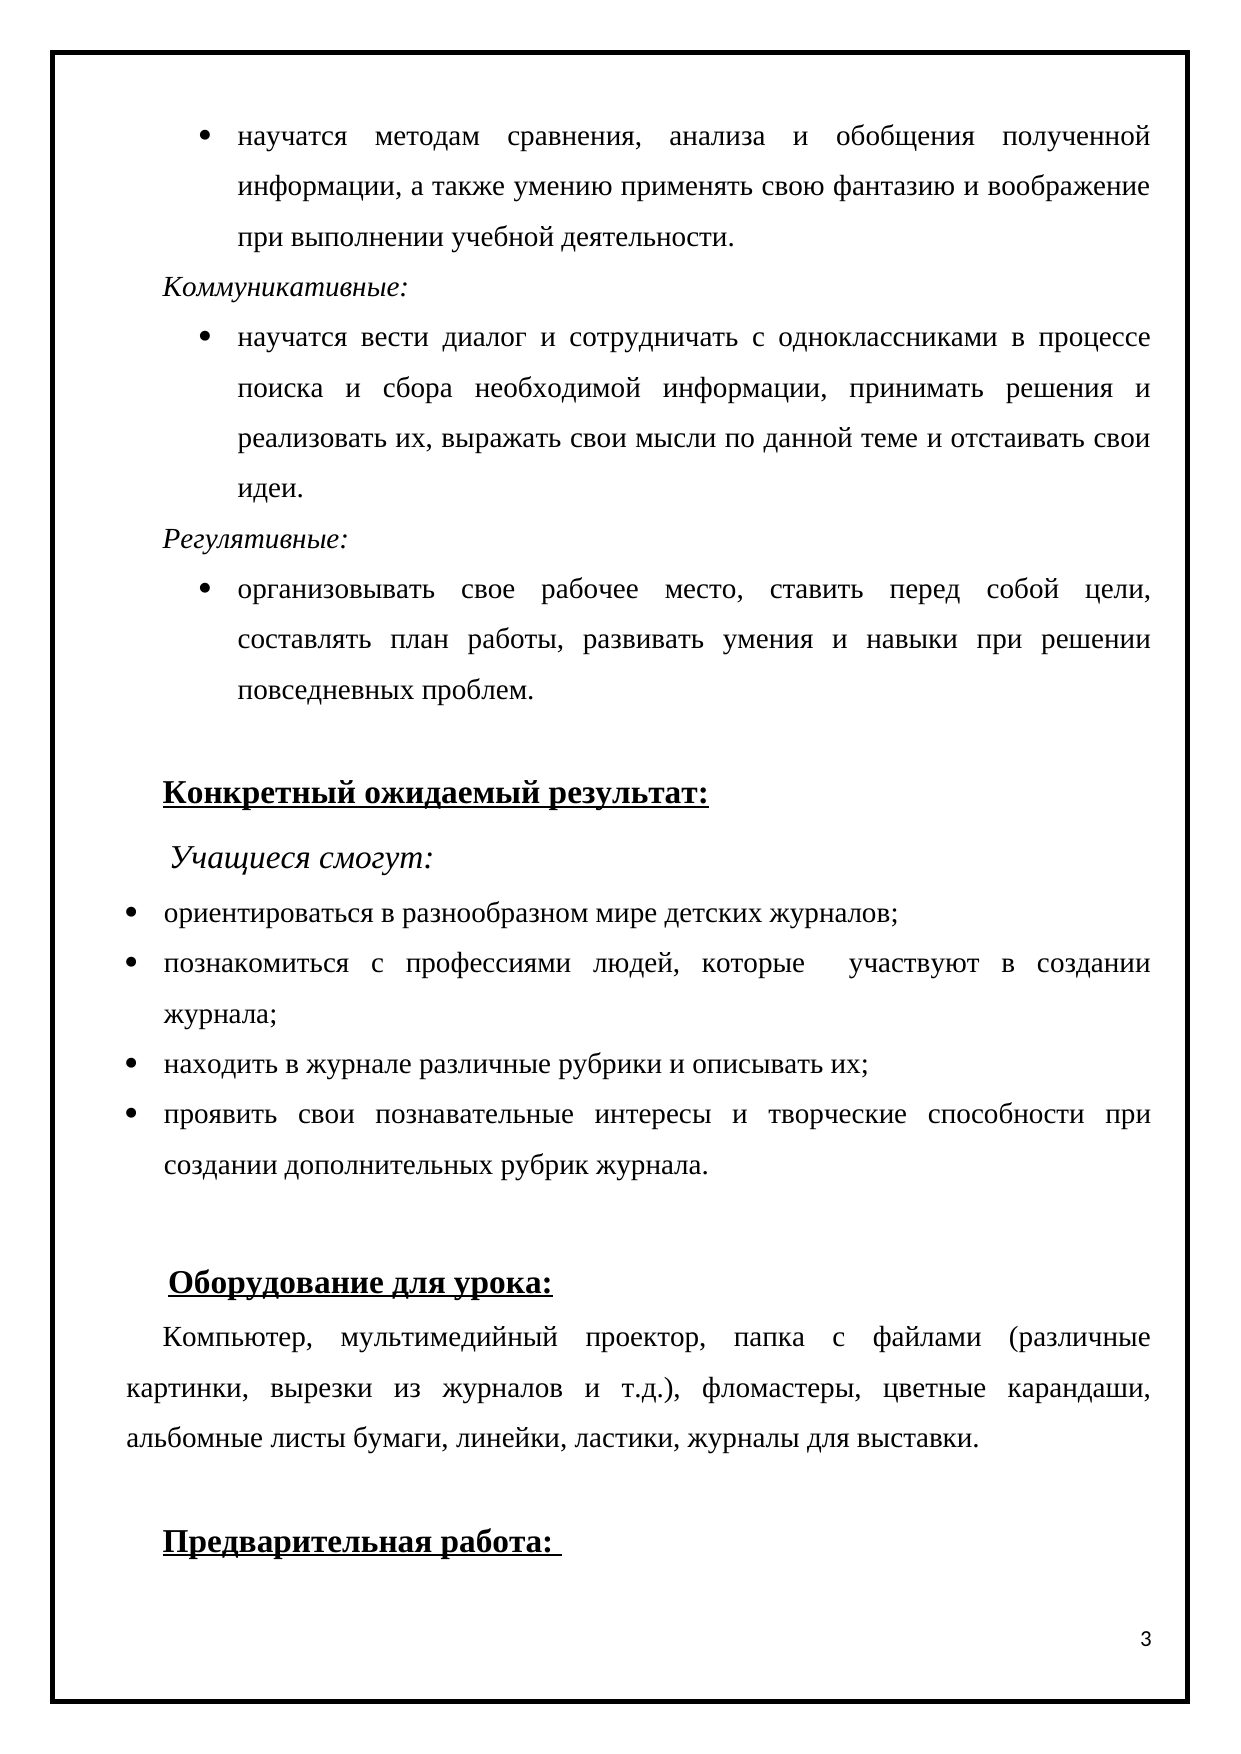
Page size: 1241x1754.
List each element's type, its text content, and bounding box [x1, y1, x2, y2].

text Оборудование для урока: [126, 1262, 1152, 1300]
text Предварительная работа: [126, 1521, 1152, 1559]
text Коммуникативные: [89, 269, 1152, 303]
list научатся методам сравнения, анализа и обобщения полученной информации, а также умению применять свою фантазию и воображение при выполнении учебной деятельности. [200, 118, 1152, 252]
text Учащиеся смогут: [169, 837, 1152, 876]
list проявить свои познавательные интересы и творческие способности при создании дополнительных рубрик журнала. [126, 1096, 1152, 1180]
list организовывать свое рабочее место, ставить перед собой цели, составлять план работы, развивать умения и навыки при решении повседневных проблем. [200, 571, 1152, 705]
list познакомиться с профессиями людей, которые участвуют в создании журнала; [126, 945, 1152, 1029]
text Конкретный ожидаемый результат: [89, 772, 1152, 811]
text Регулятивные: [89, 521, 1152, 554]
list научатся вести диалог и сотрудничать с одноклассниками в процессе поиска и сбора необходимой информации, принимать решения и реализовать их, выражать свои мысли по данной теме и отстаивать свои идеи. [200, 319, 1152, 504]
list находить в журнале различные рубрики и описывать их; [126, 1046, 1152, 1080]
list ориентироваться в разнообразном мире детских журналов; [126, 895, 1152, 928]
text Компьютер, мультимедийный проектор, папка с файлами (различные картинки, вырезки из журналов и т.д.), фломастеры, цветные карандаши, альбомные листы бумаги, линейки, ластики, журналы для выставки. [126, 1319, 1152, 1454]
